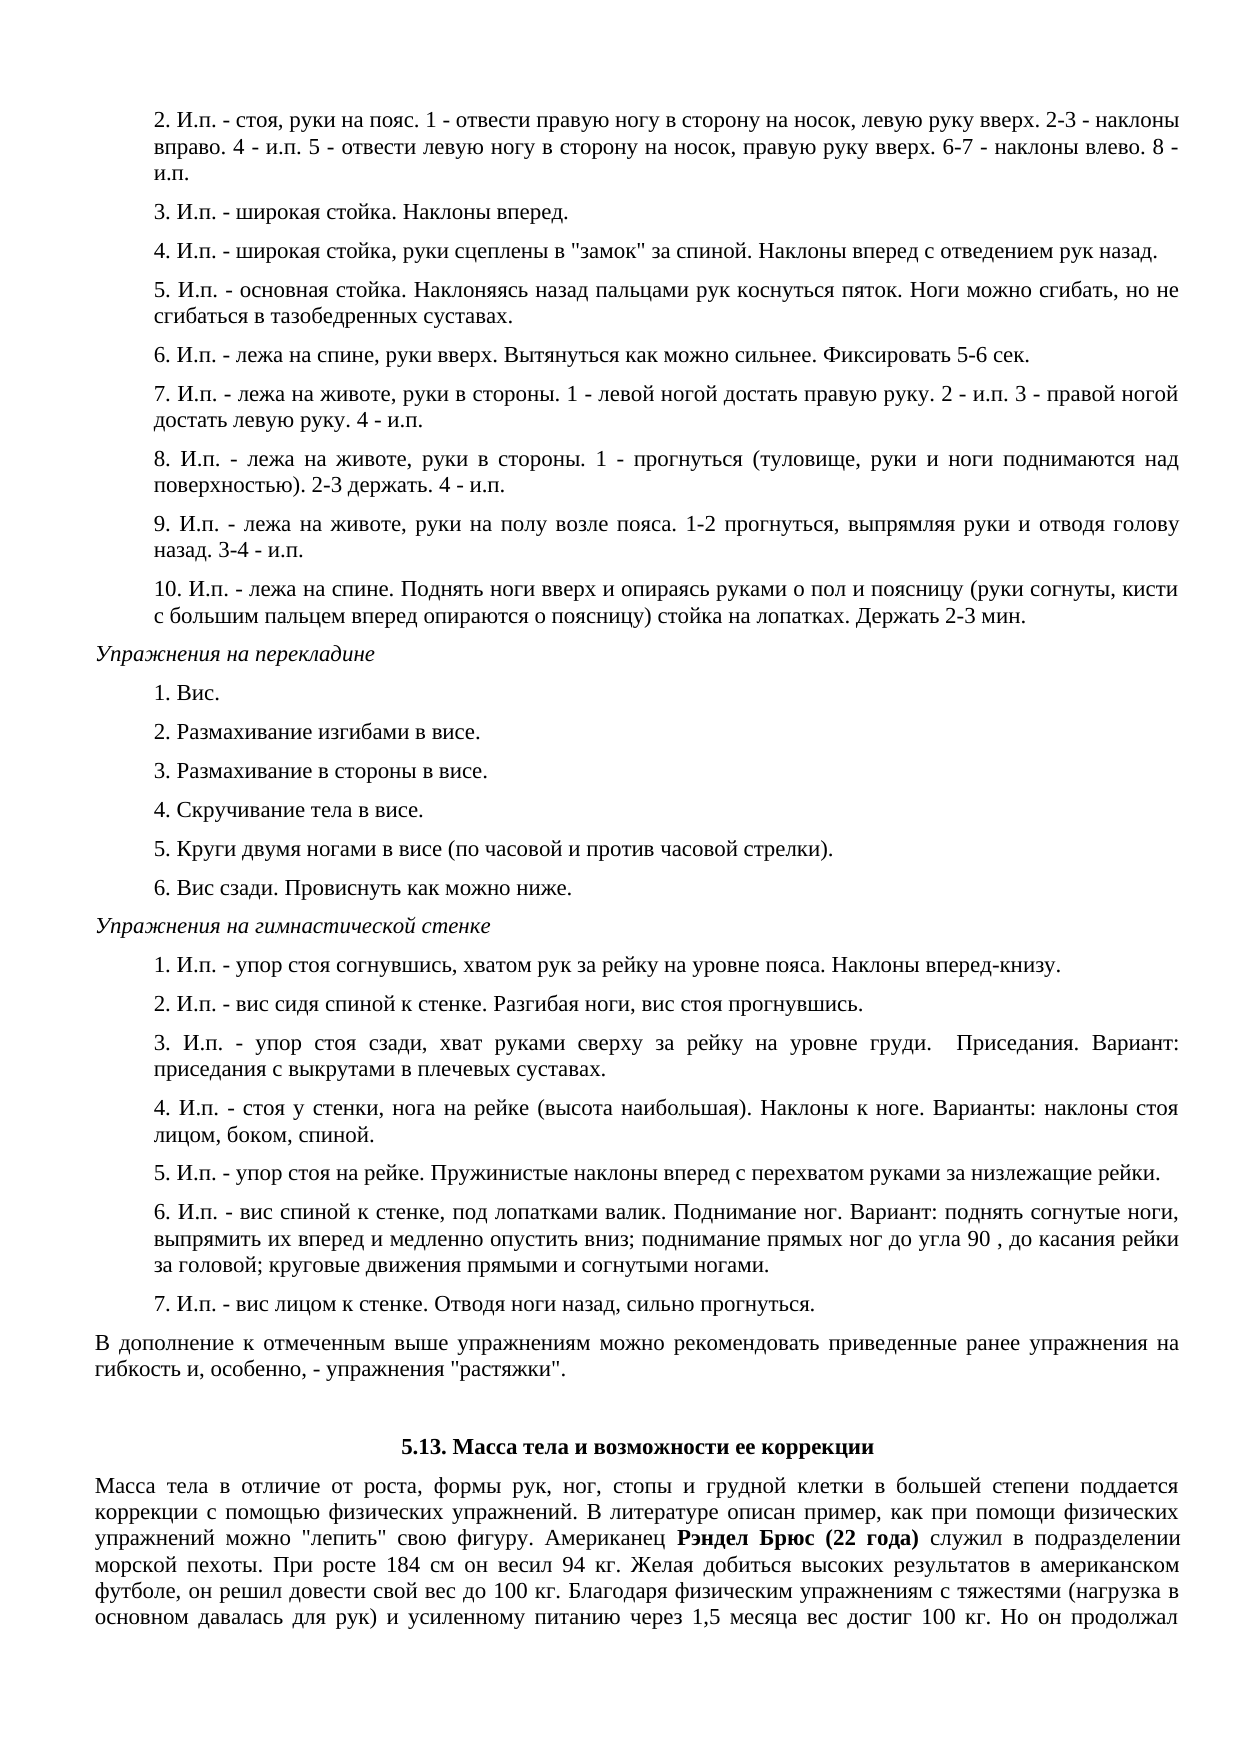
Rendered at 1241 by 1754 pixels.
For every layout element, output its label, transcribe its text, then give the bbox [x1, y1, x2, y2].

text 5.13. Масса тела и возможности ее коррекции [94, 1433, 1181, 1459]
text Упражнения на гимнастической стенке [94, 912, 1181, 939]
text 4. Скручивание тела в висе. [153, 796, 1181, 822]
text 6. Вис сзади. Провиснуть как можно ниже. [153, 874, 1181, 900]
text Упражнения на перекладине [94, 641, 1181, 667]
text В дополнение к отмеченным выше упражнениям можно рекомендовать приведенные ранее упражнения на гибкость и, особенно, - упражнения "растяжки". [94, 1329, 1181, 1381]
text 6. И.п. - лежа на спине, руки вверх. Вытянуться как можно сильнее. Фиксировать 5-6 сек. [153, 341, 1181, 367]
text 7. И.п. - лежа на животе, руки в стороны. 1 - левой ногой достать правую руку. 2 - и.п. 3 - правой ногой достать левую руку. 4 - и.п. [153, 380, 1181, 432]
text 2. И.п. - стоя, руки на пояс. 1 - отвести правую ногу в сторону на носок, левую руку вверх. 2-3 - наклоны вправо. 4 - и.п. 5 - отвести левую ногу в сторону на носок, правую руку вверх. 6-7 - наклоны влево. 8 - и.п. [153, 106, 1181, 185]
text 6. И.п. - вис спиной к стенке, под лопатками валик. Поднимание ног. Вариант: поднять согнутые ноги, выпрямить их вперед и медленно опустить вниз; поднимание прямых ног до угла 90 , до касания рейки за головой; круговые движения прямыми и согнутыми ногами. [153, 1198, 1181, 1277]
text 1. Вис. [153, 679, 1181, 706]
text 5. Круги двумя ногами в висе (по часовой и против часовой стрелки). [153, 835, 1181, 861]
text 2. Размахивание изгибами в висе. [153, 718, 1181, 744]
text 7. И.п. - вис лицом к стенке. Отводя ноги назад, сильно прогнуться. [153, 1290, 1181, 1316]
text 3. Размахивание в стороны в висе. [153, 757, 1181, 783]
text 5. И.п. - основная стойка. Наклоняясь назад пальцами рук коснуться пяток. Ноги можно сгибать, но не сгибаться в тазобедренных суставах. [153, 276, 1181, 328]
text 8. И.п. - лежа на животе, руки в стороны. 1 - прогнуться (туловище, руки и ноги поднимаются над поверхностью). 2-3 держать. 4 - и.п. [153, 445, 1181, 498]
text 4. И.п. - стоя у стенки, нога на рейке (высота наибольшая). Наклоны к ноге. Варианты: наклоны стоя лицом, боком, спиной. [153, 1094, 1181, 1147]
text 4. И.п. - широкая стойка, руки сцеплены в "замок" за спиной. Наклоны вперед с отведением рук назад. [153, 237, 1181, 263]
text 9. И.п. - лежа на животе, руки на полу возле пояса. 1-2 прогнуться, выпрямляя руки и отводя голову назад. 3-4 - и.п. [153, 510, 1181, 563]
text 5. И.п. - упор стоя на рейке. Пружинистые наклоны вперед с перехватом руками за низлежащие рейки. [153, 1159, 1181, 1186]
text 2. И.п. - вис сидя спиной к стенке. Разгибая ноги, вис стоя прогнувшись. [153, 990, 1181, 1017]
text 1. И.п. - упор стоя согнувшись, хватом рук за рейку на уровне пояса. Наклоны вперед-книзу. [153, 951, 1181, 978]
text 3. И.п. - упор стоя сзади, хват руками сверху за рейку на уровне груди. Приседания. Вариант: приседания с выкрутами в плечевых суставах. [153, 1029, 1181, 1082]
text 10. И.п. - лежа на спине. Поднять ноги вверх и опираясь руками о пол и поясницу (руки согнуты, кисти с большим пальцем вперед опираются о поясницу) стойка на лопатках. Держать 2-3 мин. [153, 575, 1181, 628]
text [94, 1472, 1181, 1630]
text 3. И.п. - широкая стойка. Наклоны вперед. [153, 198, 1181, 224]
